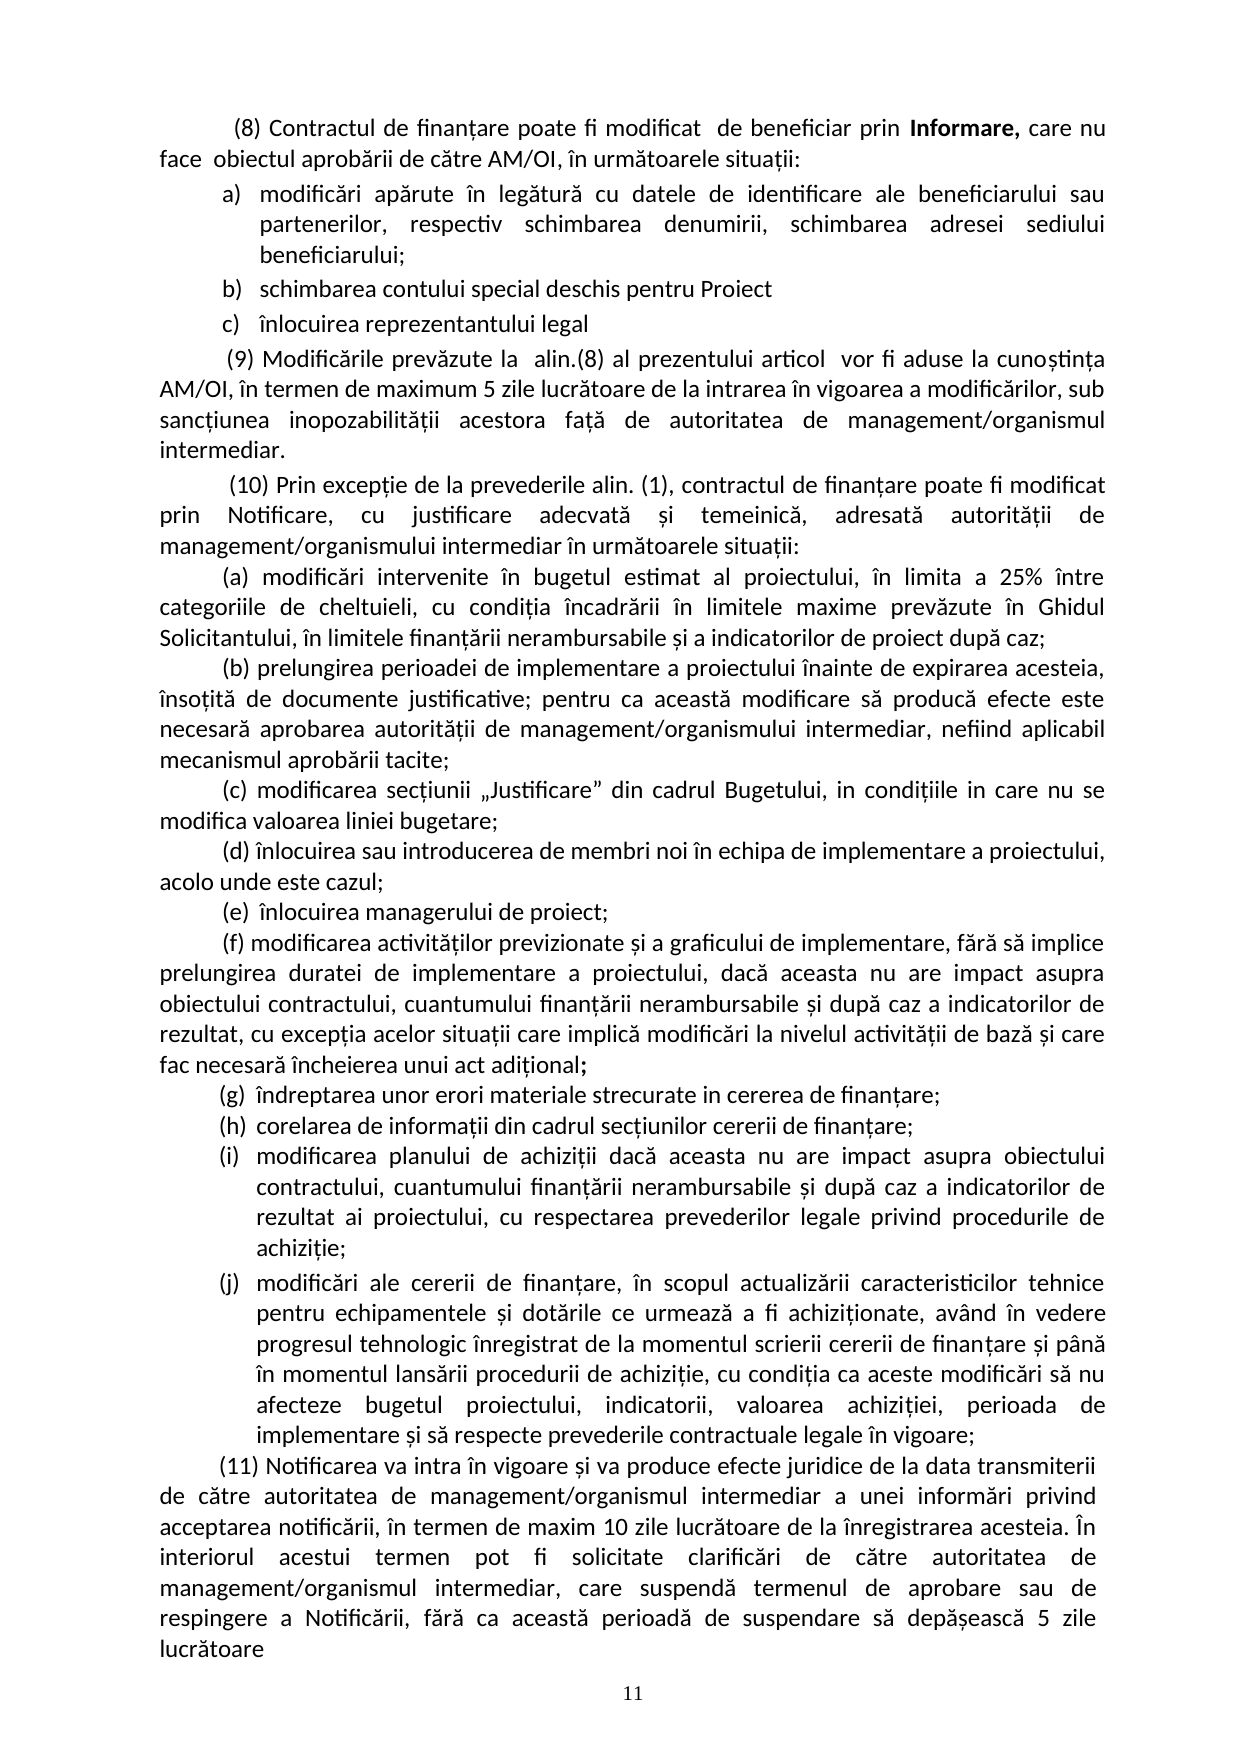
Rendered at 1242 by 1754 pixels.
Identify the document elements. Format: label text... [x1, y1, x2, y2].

text (9) Modificările prevăzute la alin.(8) al prezentului articol vor fi aduse la cunoştinţa AM/OI, în termen de maximum 5 zile lucrătoare de la intrarea în vigoarea a modificărilor, sub sancţiunea inopozabilităţii acestora faţă de autoritatea de management/organismul intermediar. [159, 343, 1106, 465]
list înlocuirea managerului de proiect; [222, 896, 1106, 927]
text (b) prelungirea perioadei de implementare a proiectului înainte de expirarea acesteia, însoțită de documente justificative; pentru ca această modificare să producă efecte este necesară aprobarea autorității de management/organismului intermediar, nefiind aplicabil mecanismul aprobării tacite; [159, 652, 1106, 774]
text (f) modificarea activităților previzionate și a graficului de implementare, fără să implice prelungirea duratei de implementare a proiectului, dacă aceasta nu are impact asupra obiectului contractului, cuantumului finanțării nerambursabile și după caz a indicatorilor de rezultat, cu excepția acelor situații care implică modificări la nivelul activității de bază și care fac necesară încheierea unui act adițional; [159, 927, 1106, 1079]
text (a) modificări intervenite în bugetul estimat al proiectului, în limita a 25% între categoriile de cheltuieli, cu condiția încadrării în limitele maxime prevăzute în Ghidul Solicitantului, în limitele finanțării nerambursabile și a indicatorilor de proiect după caz; [159, 561, 1106, 652]
list modificări ale cererii de finanțare, în scopul actualizării caracteristicilor tehnice pentru echipamentele şi dotările ce urmează a fi achiziţionate, având în vedere progresul tehnologic înregistrat de la momentul scrierii cererii de finanţare şi până în momentul lansării procedurii de achiziţie, cu condiţia ca aceste modificări să nu afecteze bugetul proiectului, indicatorii, valoarea achiziţiei, perioada de implementare şi să respecte prevederile contractuale legale în vigoare; [218, 1267, 1106, 1450]
text (10) Prin excepție de la prevederile alin. (1), contractul de finanțare poate fi modificat prin Notificare, cu justificare adecvată și temeinică, adresată autorității de management/organismului intermediar în următoarele situații: [159, 469, 1106, 561]
text (c) modificarea secțiunii „Justificare” din cadrul Bugetului, in condițiile in care nu se modifica valoarea liniei bugetare; [159, 774, 1106, 835]
list corelarea de informații din cadrul secțiunilor cererii de finanțare; [218, 1110, 1106, 1141]
text (d) înlocuirea sau introducerea de membri noi în echipa de implementare a proiectului, acolo unde este cazul; [159, 835, 1106, 896]
text (8) Contractul de finanțare poate fi modificat de beneficiar prin Informare, care nu face obiectul aprobării de către AM/OI, în următoarele situații: [159, 112, 1106, 173]
list modificări apărute în legătură cu datele de identificare ale beneficiarului sau partenerilor, respectiv schimbarea denumirii, schimbarea adresei sediului beneficiarului; [222, 178, 1106, 269]
list înlocuirea reprezentantului legal [222, 308, 1106, 339]
list îndreptarea unor erori materiale strecurate in cererea de finanțare; [218, 1079, 1106, 1110]
list modificarea planului de achiziții dacă aceasta nu are impact asupra obiectului contractului, cuantumului finanțării nerambursabile și după caz a indicatorilor de rezultat ai proiectului, cu respectarea prevederilor legale privind procedurile de achiziție; [218, 1141, 1106, 1263]
text (11) Notificarea va intra în vigoare și va produce efecte juridice de la data transmiterii de către autoritatea de management/organismul intermediar a unei informări privind acceptarea notificării, în termen de maxim 10 zile lucrătoare de la înregistrarea acesteia. În interiorul acestui termen pot fi solicitate clarificări de către autoritatea de management/organismul intermediar, care suspendă termenul de aprobare sau de respingere a Notificării, fără ca această perioadă de suspendare să depășească 5 zile lucrătoare [159, 1450, 1098, 1663]
list schimbarea contului special deschis pentru Proiect [222, 273, 1106, 304]
